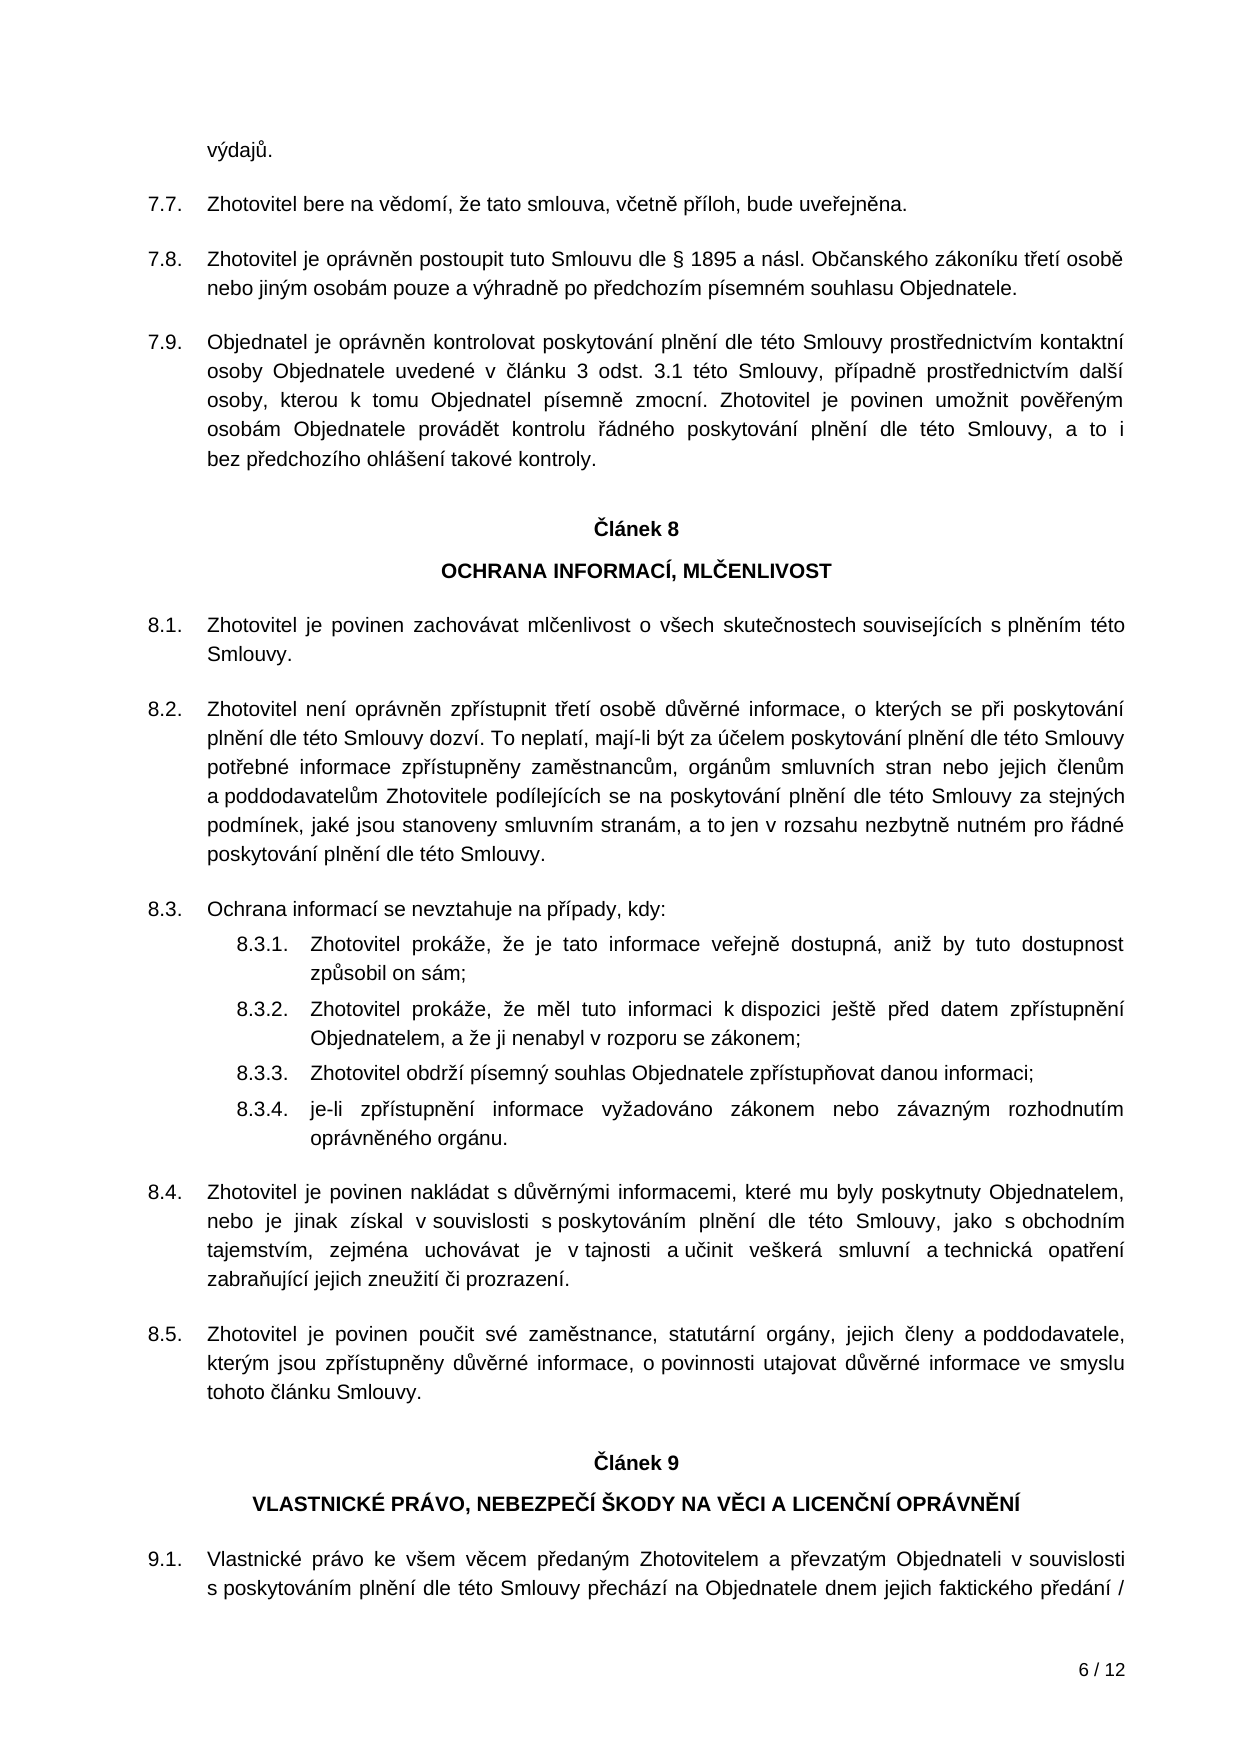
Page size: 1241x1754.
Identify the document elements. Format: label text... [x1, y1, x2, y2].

list Objednatel je oprávněn kontrolovat poskytování plnění dle této Smlouvy prostřednictvím kontaktní osoby Objednatele uvedené v článku 3 odst. 3.1 této Smlouvy, případně prostřednictvím další osoby, kterou k tomu Objednatel písemně zmocní. Zhotovitel je povinen umožnit pověřeným osobám Objednatele provádět kontrolu řádného poskytování plnění dle této Smlouvy, a to i bez předchozího ohlášení takové kontroly. [148, 324, 1125, 470]
list Zhotovitel je povinen zachovávat mlčenlivost o všech skutečnostech souvisejících s plněním této Smlouvy. [148, 608, 1125, 666]
list Zhotovitel obdrží písemný souhlas Objednatele zpřístupňovat danou informaci; [236, 1056, 1125, 1085]
text OCHRANA INFORMACÍ, MLČENLIVOST [148, 554, 1125, 583]
list Ochrana informací se nevztahuje na případy, kdy: [148, 891, 1125, 920]
list Zhotovitel bere na vědomí, že tato smlouva, včetně příloh, bude uveřejněna. [148, 187, 1125, 216]
list Zhotovitel je povinen nakládat s důvěrnými informacemi, které mu byly poskytnuty Objednatelem, nebo je jinak získal v souvislosti s poskytováním plnění dle této Smlouvy, jako s obchodním tajemstvím, zejména uchovávat je v tajnosti a učinit veškerá smluvní a technická opatření zabraňující jejich zneužití či prozrazení. [148, 1174, 1125, 1291]
text Článek 8 [148, 512, 1125, 541]
list Zhotovitel je povinen poučit své zaměstnance, statutární orgány, jejich členy a poddodavatele, kterým jsou zpřístupněny důvěrné informace, o povinnosti utajovat důvěrné informace ve smyslu tohoto článku Smlouvy. [148, 1316, 1125, 1404]
list Zhotovitel není oprávněn zpřístupnit třetí osobě důvěrné informace, o kterých se při poskytování plnění dle této Smlouvy dozví. To neplatí, mají-li být za účelem poskytování plnění dle této Smlouvy potřebné informace zpřístupněny zaměstnancům, orgánům smluvních stran nebo jejich členům a poddodavatelům Zhotovitele podílejících se na poskytování plnění dle této Smlouvy za stejných podmínek, jaké jsou stanoveny smluvním stranám, a to jen v rozsahu nezbytně nutném pro řádné poskytování plnění dle této Smlouvy. [148, 691, 1125, 866]
list Zhotovitel je oprávněn postoupit tuto Smlouvu dle § 1895 a násl. Občanského zákoníku třetí osobě nebo jiným osobám pouze a výhradně po předchozím písemném souhlasu Objednatele. [148, 241, 1125, 299]
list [148, 133, 1125, 162]
text Článek 9 [148, 1445, 1125, 1474]
list Zhotovitel prokáže, že měl tuto informaci k dispozici ještě před datem zpřístupnění Objednatelem, a že ji nenabyl v rozporu se zákonem; [236, 991, 1125, 1049]
list Zhotovitel prokáže, že je tato informace veřejně dostupná, aniž by tuto dostupnost způsobil on sám; [236, 927, 1125, 985]
list je-li zpřístupnění informace vyžadováno zákonem nebo závazným rozhodnutím oprávněného orgánu. [236, 1091, 1125, 1149]
text VLASTNICKÉ PRÁVO, NEBEZPEČÍ ŠKODY NA VĚCI A LICENČNÍ OPRÁVNĚNÍ [148, 1487, 1125, 1516]
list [148, 1541, 1125, 1599]
